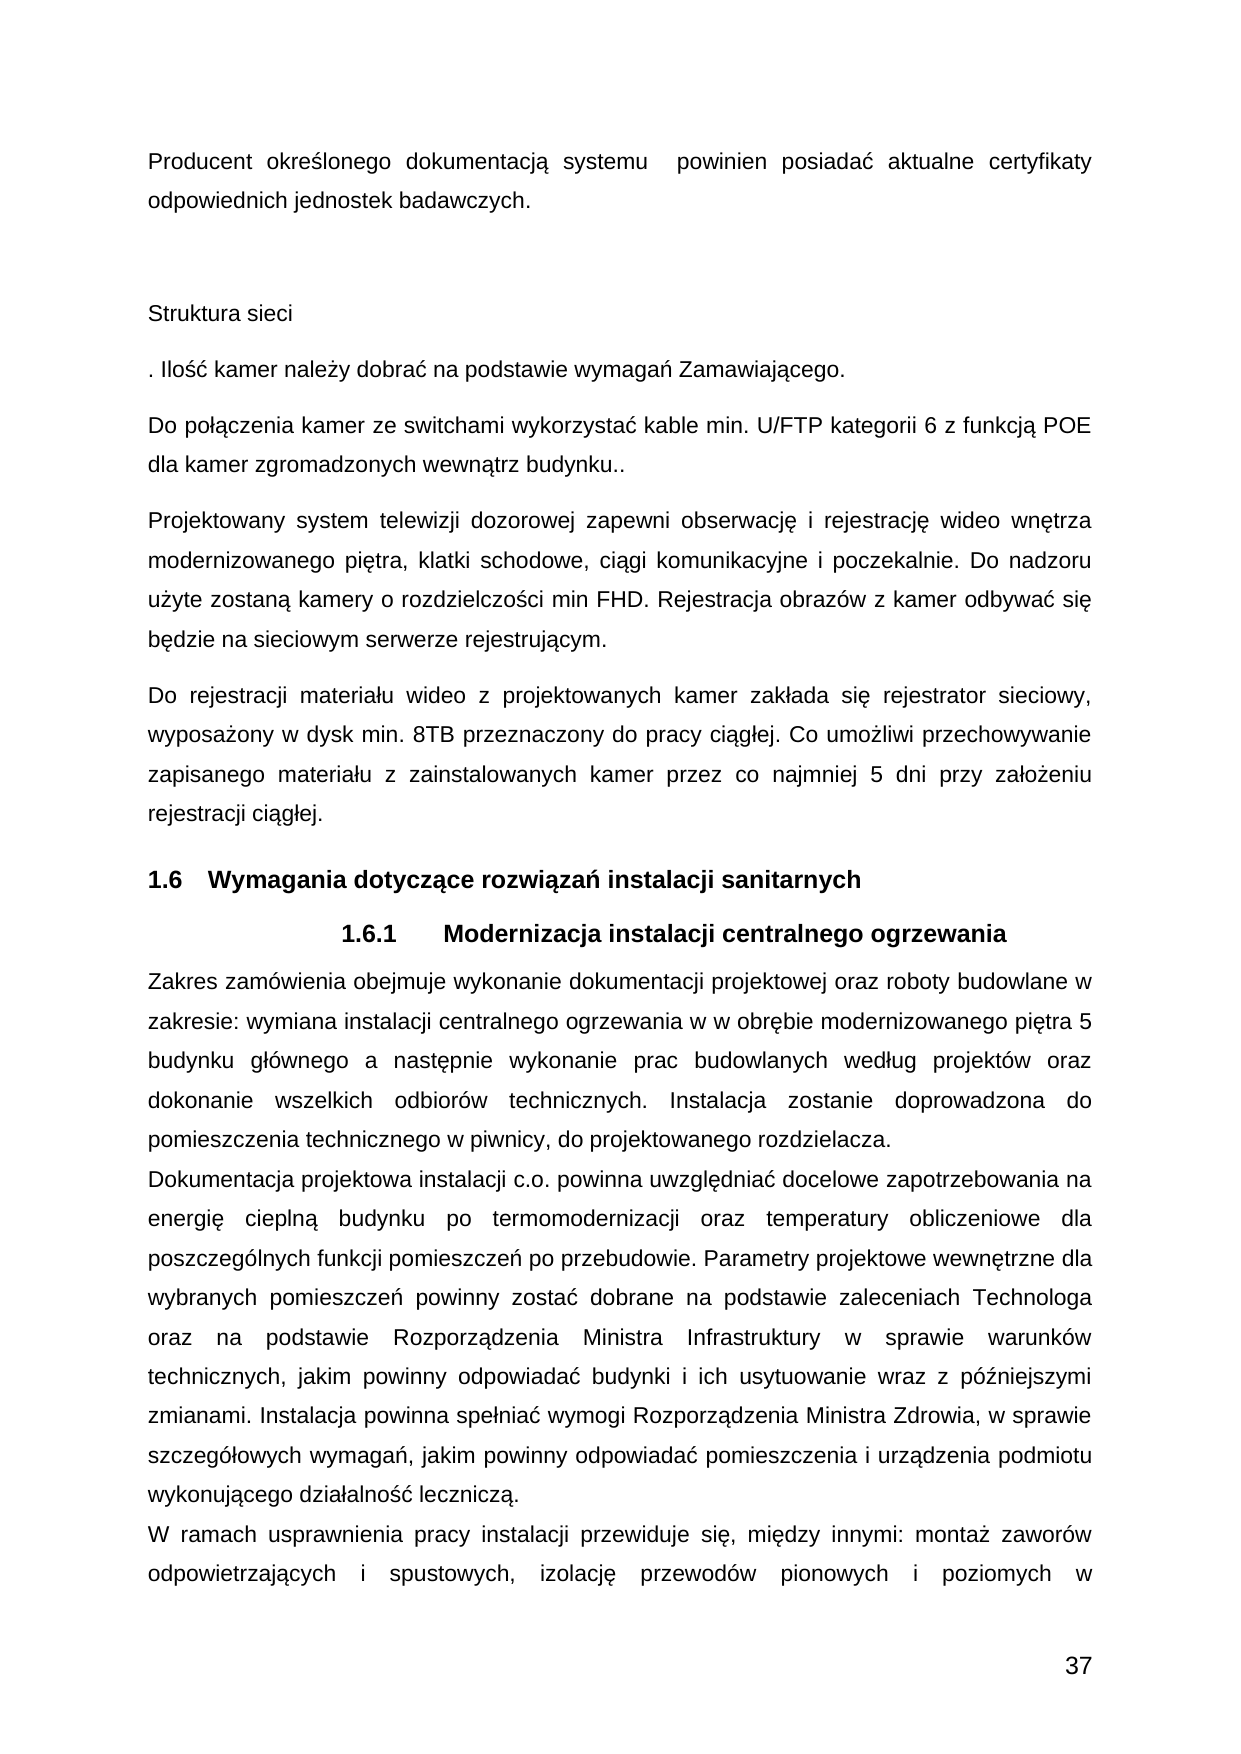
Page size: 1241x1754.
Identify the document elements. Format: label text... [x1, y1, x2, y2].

text Struktura sieci [148, 299, 1092, 326]
text . Ilość kamer należy dobrać na podstawie wymagań Zamawiającego. [148, 356, 1092, 382]
text Dokumentacja projektowa instalacji c.o. powinna uwzględniać docelowe zapotrzebowania na energię cieplną budynku po termomodernizacji oraz temperatury obliczeniowe dla poszczególnych funkcji pomieszczeń po przebudowie. Parametry projektowe wewnętrzne dla wybranych pomieszczeń powinny zostać dobrane na podstawie zaleceniach Technologa oraz na podstawie Rozporządzenia Ministra Infrastruktury w sprawie warunków technicznych, jakim powinny odpowiadać budynki i ich usytuowanie wraz z późniejszymi zmianami. Instalacja powinna spełniać wymogi Rozporządzenia Ministra Zdrowia, w sprawie szczegółowych wymagań, jakim powinny odpowiadać pomieszczenia i urządzenia podmiotu wykonującego działalność leczniczą. [148, 1166, 1092, 1508]
subtitle Wymagania dotyczące rozwiązań instalacji sanitarnych [148, 865, 1092, 894]
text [148, 1521, 1092, 1587]
text Zakres zamówienia obejmuje wykonanie dokumentacji projektowej oraz roboty budowlane w zakresie: wymiana instalacji centralnego ogrzewania w w obrębie modernizowanego piętra 5 budynku głównego a następnie wykonanie prac budowlanych według projektów oraz dokonanie wszelkich odbiorów technicznych. Instalacja zostanie doprowadzona do pomieszczenia technicznego w piwnicy, do projektowanego rozdzielacza. [148, 968, 1092, 1152]
text Do rejestracji materiału wideo z projektowanych kamer zakłada się rejestrator sieciowy, wyposażony w dysk min. 8TB przeznaczony do pracy ciągłej. Co umożliwi przechowywanie zapisanego materiału z zainstalowanych kamer przez co najmniej 5 dni przy założeniu rejestracji ciągłej. [148, 682, 1092, 827]
text Producent określonego dokumentacją systemu powinien posiadać aktualne certyfikaty odpowiednich jednostek badawczych. [148, 148, 1092, 213]
subtitle Modernizacja instalacji centralnego ogrzewania [267, 919, 1092, 947]
text Projektowany system telewizji dozorowej zapewni obserwację i rejestrację wideo wnętrza modernizowanego piętra, klatki schodowe, ciągi komunikacyjne i poczekalnie. Do nadzoru użyte zostaną kamery o rozdzielczości min FHD. Rejestracja obrazów z kamer odbywać się będzie na sieciowym serwerze rejestrującym. [148, 507, 1092, 652]
text Do połączenia kamer ze switchami wykorzystać kable min. U/FTP kategorii 6 z funkcją POE dla kamer zgromadzonych wewnątrz budynku.. [148, 412, 1092, 478]
